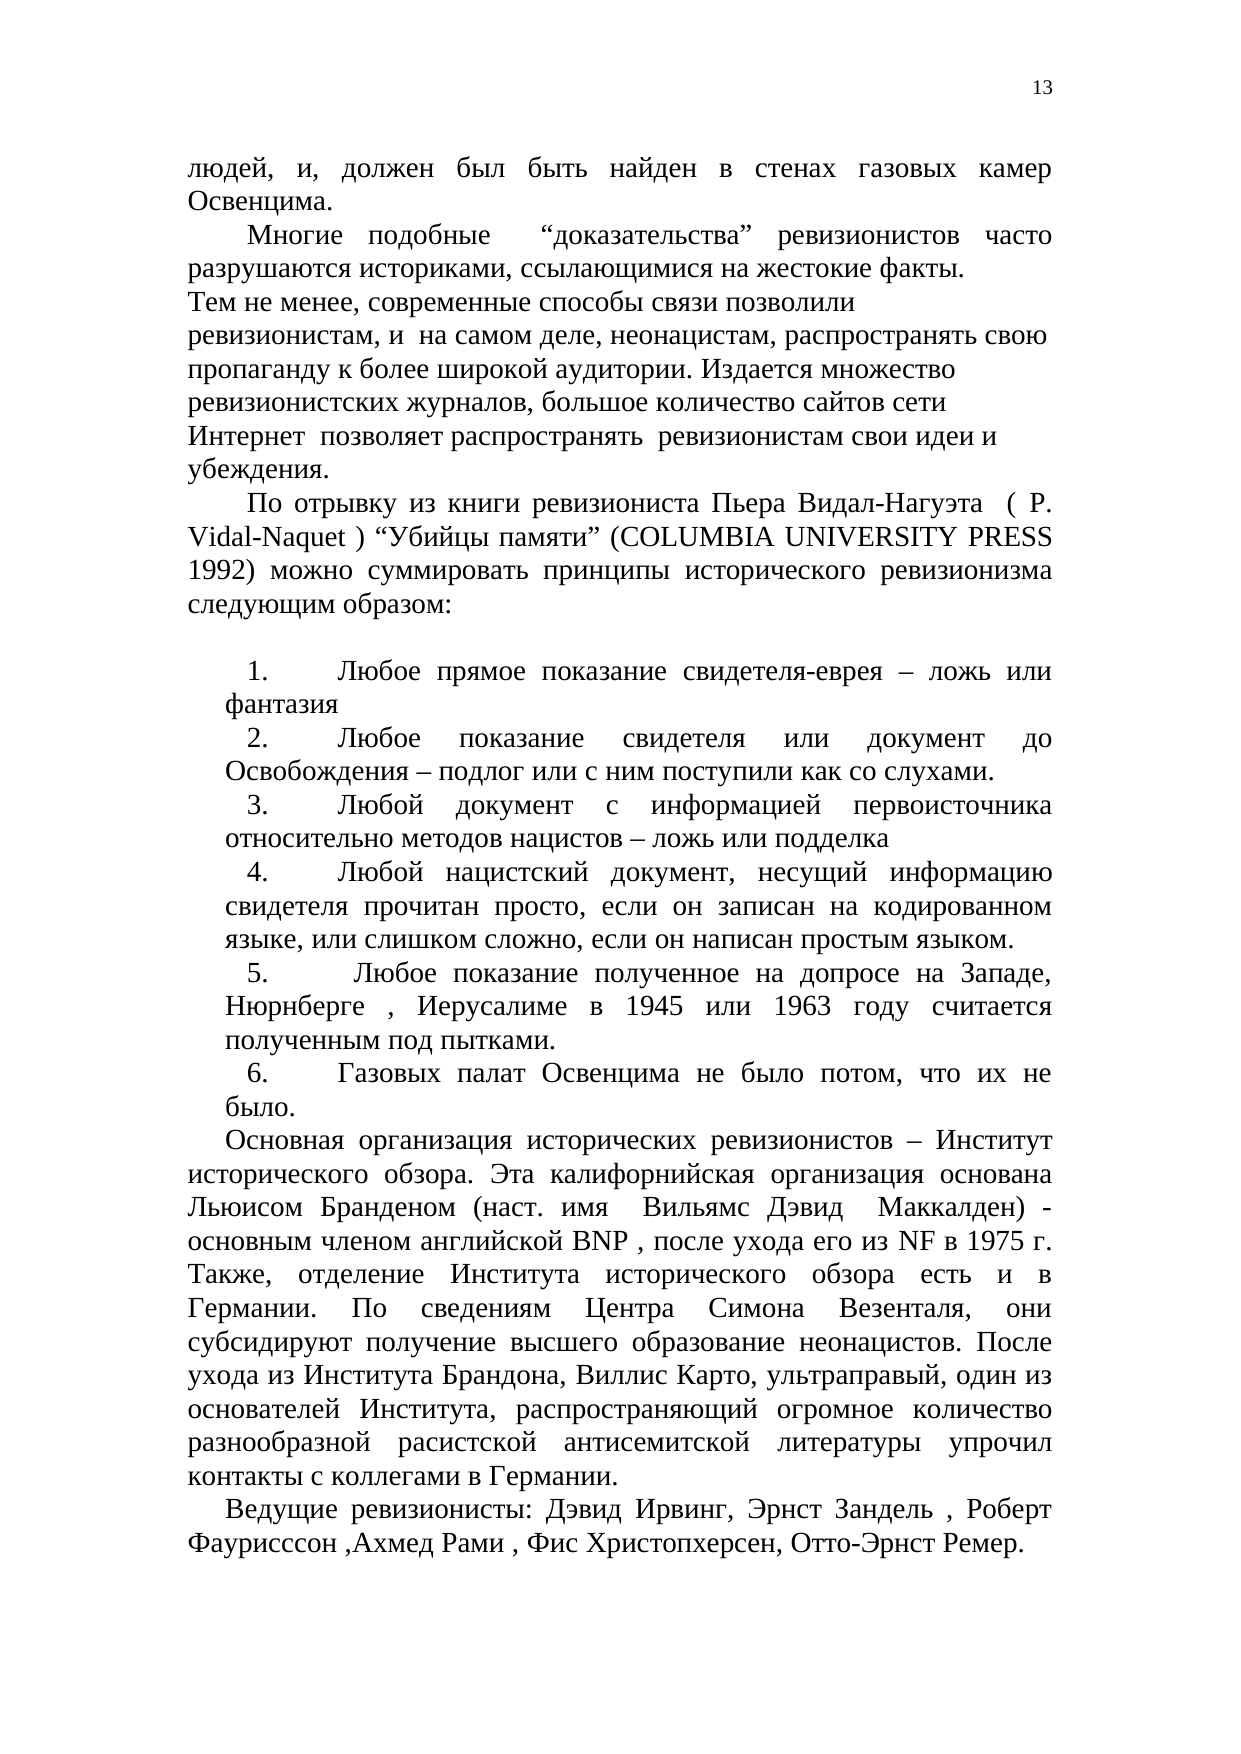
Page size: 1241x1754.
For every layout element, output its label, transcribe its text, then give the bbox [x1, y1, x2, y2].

text 4. Любой нацистский документ, несущий информацию свидетеля прочитан просто, если он записан на кодированном языке, или слишком сложно, если он написан простым языком. [225, 854, 1053, 955]
text По отрывку из книги ревизиониста Пьера Видал-Нагуэта ( P. Vidal-Naquet ) “Убийцы памяти” (COLUMBIA UNIVERSITY PRESS 1992) можно суммировать принципы исторического ревизионизма следующим образом: [187, 485, 1053, 619]
text Многие подобные “доказательства” ревизионистов часто разрушаются историками, ссылающимися на жестокие факты. [187, 217, 1053, 284]
text 3. Любой документ с информацией первоисточника относительно методов нацистов – ложь или подделка [225, 787, 1053, 854]
text Основная организация исторических ревизионистов – Институт исторического обзора. Эта калифорнийская организация основана Льюисом Бранденом (наст. имя Вильямс Дэвид Маккалден) -основным членом английской BNP , после ухода его из NF в 1975 г. Также, отделение Института исторического обзора есть и в Германии. По сведениям Центра Симона Везенталя, они субсидируют получение высшего образование неонацистов. После ухода из Института Брандона, Виллис Карто, ультраправый, один из основателей Института, распространяющий огромное количество разнообразной расистской антисемитской литературы упрочил контакты с коллегами в Германии. [187, 1123, 1053, 1492]
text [187, 150, 1053, 217]
text 5. Любое показание полученное на допросе на Западе, Нюрнберге , Иерусалиме в 1945 или 1963 году считается полученным под пытками. [225, 955, 1053, 1056]
text 1. Любое прямое показание свидетеля-еврея – ложь или фантазия [225, 653, 1053, 720]
text Тем не менее, современные способы связи позволили ревизионистам, и на самом деле, неонацистам, распространять свою пропаганду к более широкой аудитории. Издается множество ревизионистских журналов, большое количество сайтов сети Интернет позволяет распространять ревизионистам свои идеи и убеждения. [187, 284, 1053, 485]
text 6. Газовых палат Освенцима не было потом, что их не было. [225, 1056, 1053, 1123]
text 2. Любое показание свидетеля или документ до Освобождения – подлог или с ним поступили как со слухами. [225, 720, 1053, 787]
text Ведущие ревизионисты: Дэвид Ирвинг, Эрнст Зандель , Роберт Фаурисссон ,Ахмед Рами , Фис Христопхерсен, Отто-Эрнст Ремер. [187, 1492, 1053, 1559]
